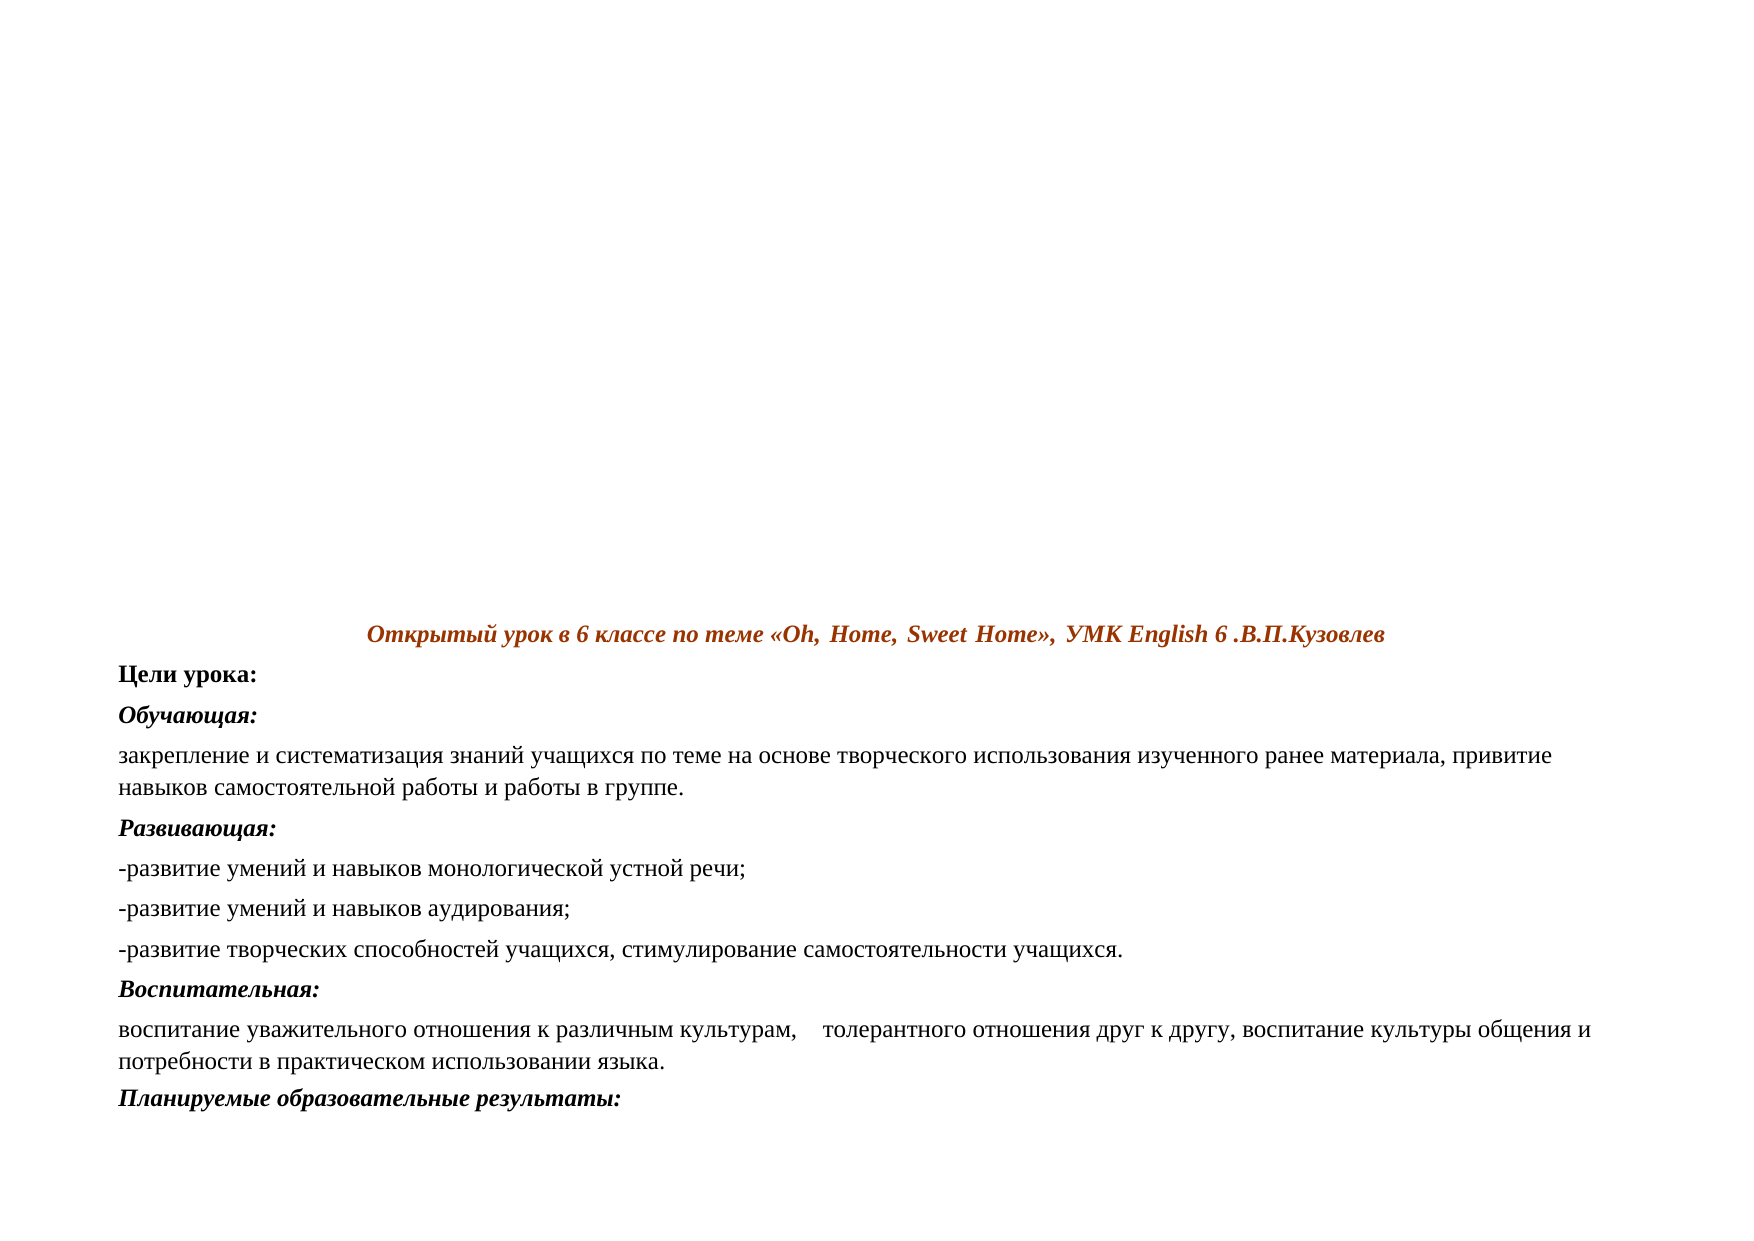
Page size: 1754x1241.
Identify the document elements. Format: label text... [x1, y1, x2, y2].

text Планируемые образовательные результаты: [118, 1083, 1636, 1112]
text закрепление и систематизация знаний учащихся по теме на основе творческого использования изученного ранее материала, привитие навыков самостоятельной работы и работы в группе. [118, 736, 1636, 801]
text Развивающая: [118, 809, 1636, 842]
text -развитие умений и навыков аудирования; [118, 890, 1636, 922]
text Открытый урок в 6 классе по теме «Oh, Home, Sweet Home», УМК English 6 .В.П.Кузовлев [118, 615, 1636, 648]
text Воспитательная: [118, 970, 1636, 1003]
text -развитие творческих способностей учащихся, стимулирование самостоятельности учащихся. [118, 930, 1636, 962]
text -развитие умений и навыков монологической устной речи; [118, 849, 1636, 882]
text воспитание уважительного отношения к различным культурам, толерантного отношения друг к другу, воспитание культуры общения и потребности в практическом использовании языка. [118, 1011, 1636, 1076]
text Обучающая: [118, 696, 1636, 728]
text Цели урока: [118, 656, 1636, 688]
